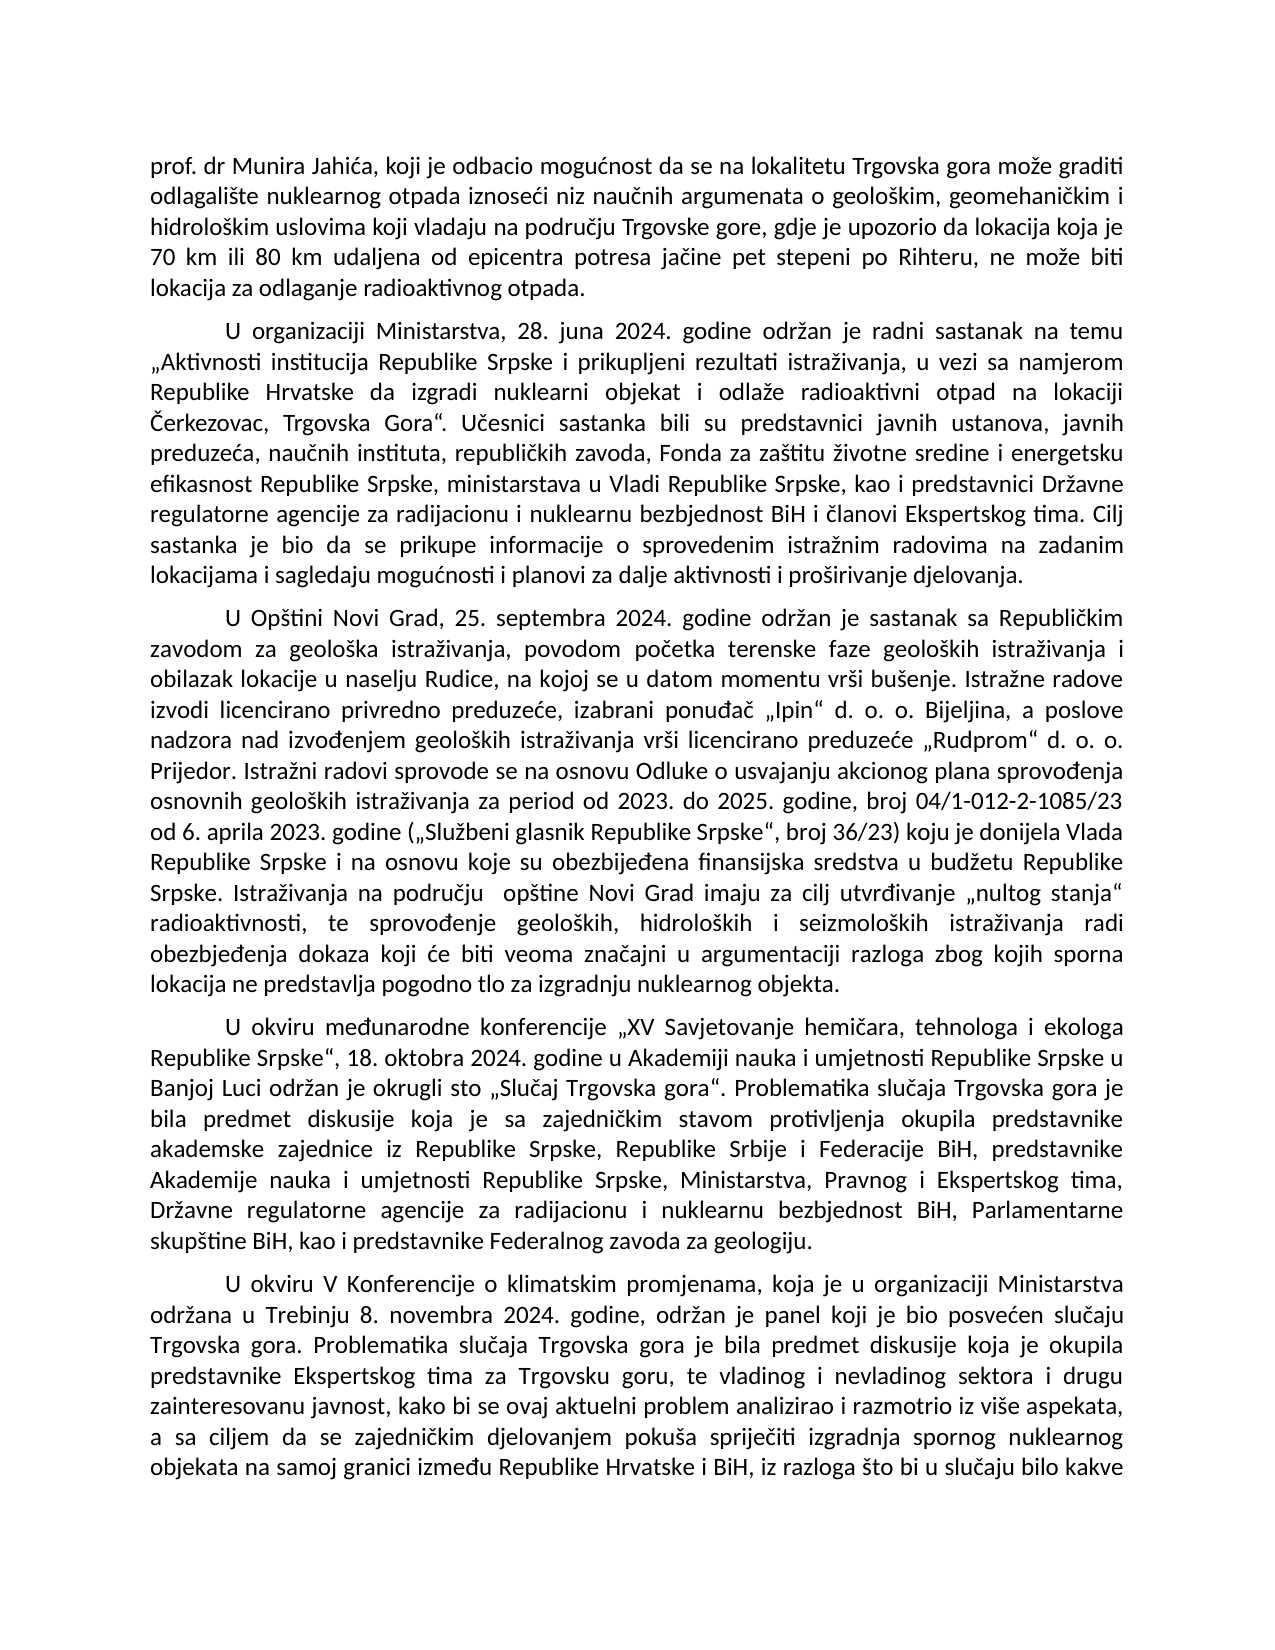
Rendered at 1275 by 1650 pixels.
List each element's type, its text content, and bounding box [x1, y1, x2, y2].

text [150, 150, 1125, 303]
text U okviru međunarodne konferencije „XV Savjetovanje hemičara, tehnologa i ekologa Republike Srpske“, 18. oktobra 2024. godine u Akademiji nauka i umjetnosti Republike Srpske u Banjoj Luci održan je okrugli sto „Slučaj Trgovska gora“. Problematika slučaja Trgovska gora je bila predmet diskusije koja je sa zajedničkim stavom protivljenja okupila predstavnike akademske zajednice iz Republike Srpske, Republike Srbije i Federacije BiH, predstavnike Akademije nauka i umjetnosti Republike Srpske, Ministarstva, Pravnog i Ekspertskog tima, Državne regulatorne agencije za radijacionu i nuklearnu bezbjednost BiH, Parlamentarne skupštine BiH, kao i predstavnike Federalnog zavoda za geologiju. [150, 1012, 1125, 1256]
text U Opštini Novi Grad, 25. septembra 2024. godine održan je sastanak sa Republičkim zavodom za geološka istraživanja, povodom početka terenske faze geoloških istraživanja i obilazak lokacije u naselju Rudice, na kojoj se u datom momentu vrši bušenje. Istražne radove izvodi licencirano privredno preduzeće, izabrani ponuđač „Ipin“ d. o. o. Bijeljina, a poslove nadzora nad izvođenjem geoloških istraživanja vrši licencirano preduzeće „Rudprom“ d. o. o. Prijedor. Istražni radovi sprovode se na osnovu Odluke o usvajanju akcionog plana sprovođenja osnovnih geoloških istraživanja za period od 2023. do 2025. godine, broj 04/1-012-2-1085/23 od 6. aprila 2023. godine („Službeni glasnik Republike Srpske“, broj 36/23) koju je donijela Vlada Republike Srpske i na osnovu koje su obezbijeđena finansijska sredstva u budžetu Republike Srpske. Istraživanja na području opštine Novi Grad imaju za cilj utvrđivanje „nultog stanja“ radioaktivnosti, te sprovođenje geoloških, hidroloških i seizmoloških istraživanja radi obezbjeđenja dokaza koji će biti veoma značajni u argumentaciji razloga zbog kojih sporna lokacija ne predstavlja pogodno tlo za izgradnju nuklearnog objekta. [150, 602, 1125, 999]
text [150, 1268, 1125, 1482]
text U organizaciji Ministarstva, 28. juna 2024. godine održan je radni sastanak na temu „Aktivnosti institucija Republike Srpske i prikupljeni rezultati istraživanja, u vezi sa namjerom Republike Hrvatske da izgradi nuklearni objekat i odlaže radioaktivni otpad na lokaciji Čerkezovac, Trgovska Gora“. Učesnici sastanka bili su predstavnici javnih ustanova, javnih preduzeća, naučnih instituta, republičkih zavoda, Fonda za zaštitu životne sredine i energetsku efikasnost Republike Srpske, ministarstava u Vladi Republike Srpske, kao i predstavnici Državne regulatorne agencije za radijacionu i nuklearnu bezbjednost BiH i članovi Ekspertskog tima. Cilj sastanka je bio da se prikupe informacije o sprovedenim istražnim radovima na zadanim lokacijama i sagledaju mogućnosti i planovi za dalje aktivnosti i proširivanje djelovanja. [150, 315, 1125, 590]
